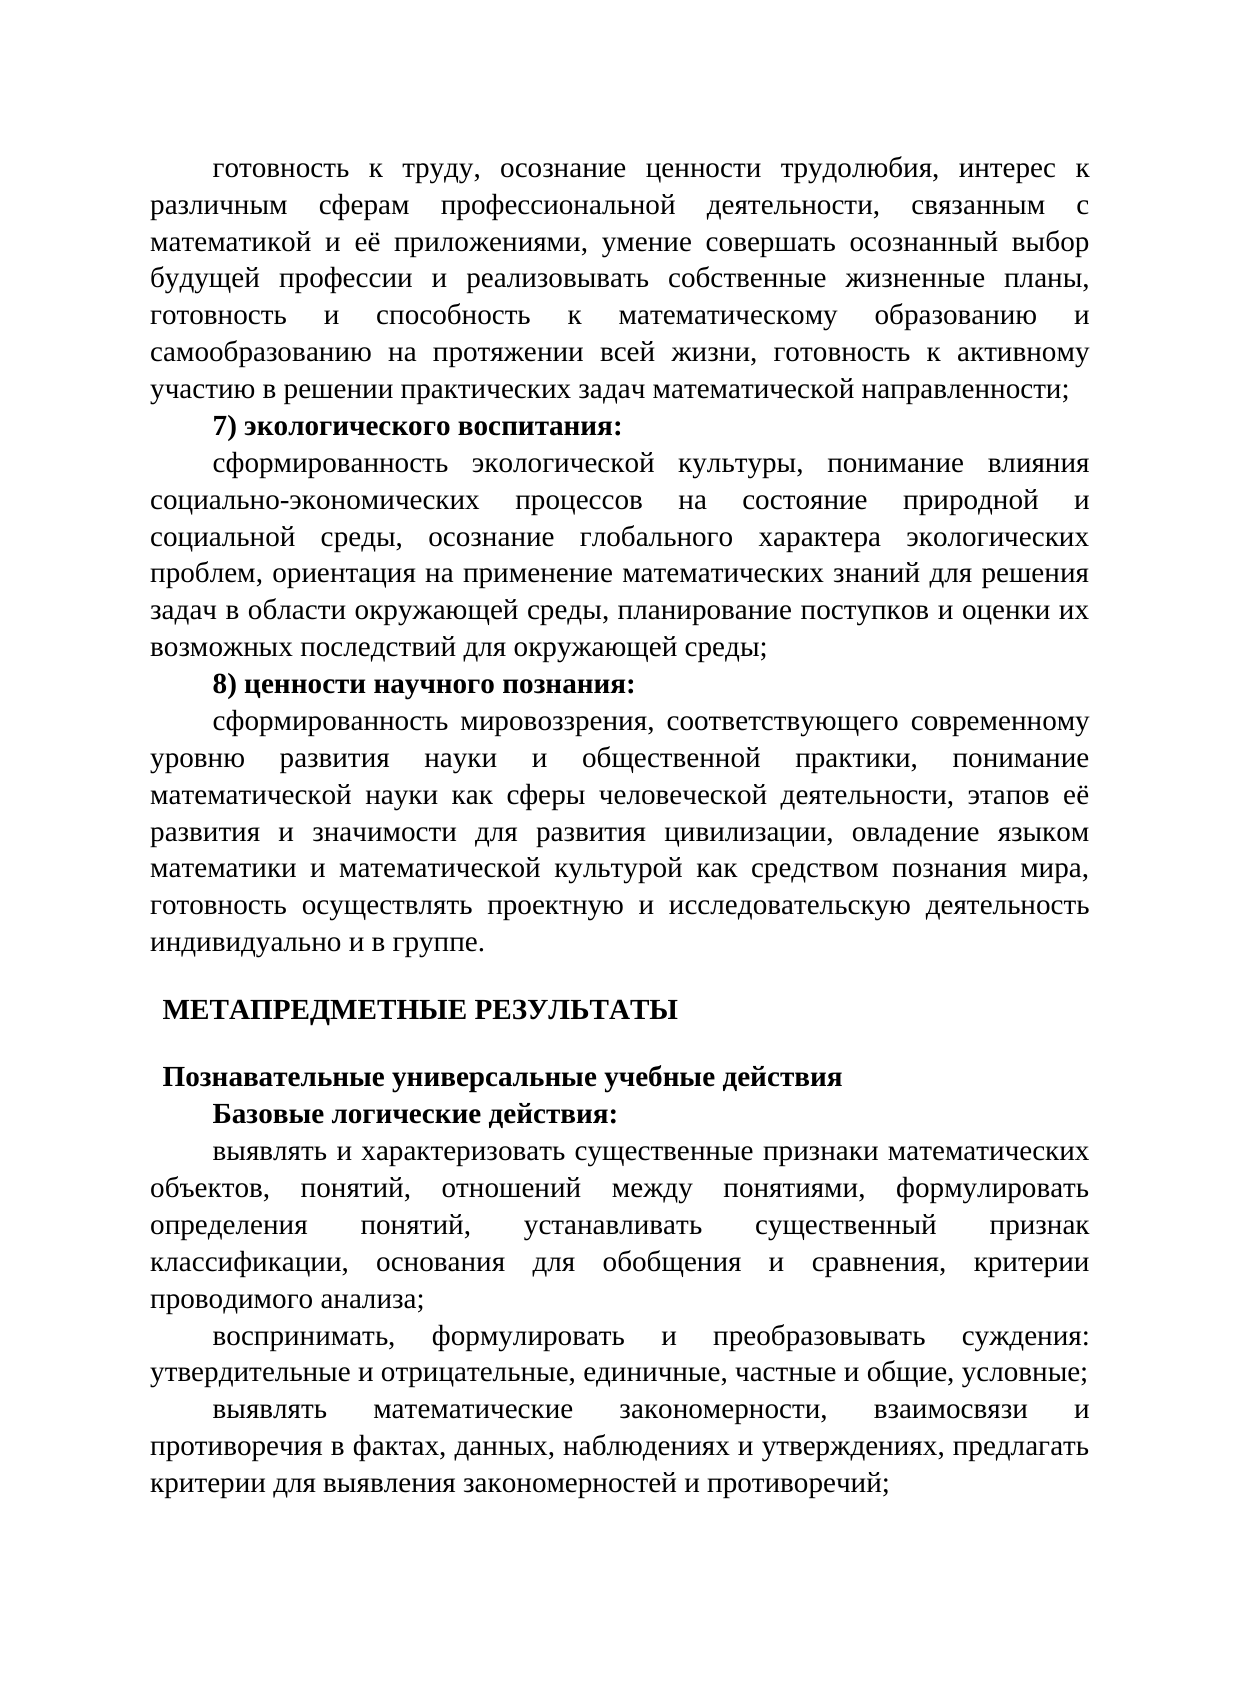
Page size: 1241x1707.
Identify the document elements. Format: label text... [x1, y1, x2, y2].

text Познавательные универсальные учебные действия [162, 1059, 1090, 1093]
text МЕТАПРЕДМЕТНЫЕ РЕЗУЛЬТАТЫ [162, 992, 1090, 1026]
text 8) ценности научного познания: [150, 666, 1090, 700]
text выявлять и характеризовать существенные признаки математических объектов, понятий, отношений между понятиями, формулировать определения понятий, устанавливать существенный признак классификации, основания для обобщения и сравнения, критерии проводимого анализа; [150, 1133, 1090, 1314]
text выявлять математические закономерности, взаимосвязи и противоречия в фактах, данных, наблюдениях и утверждениях, предлагать критерии для выявления закономерностей и противоречий; [150, 1391, 1090, 1499]
text сформированность экологической культуры, понимание влияния социально-экономических процессов на состояние природной и социальной среды, осознание глобального характера экологических проблем, ориентация на применение математических знаний для решения задач в области окружающей среды, планирование поступков и оценки их возможных последствий для окружающей среды; [150, 445, 1090, 663]
text сформированность мировоззрения, соответствующего современному уровню развития науки и общественной практики, понимание математической науки как сферы человеческой деятельности, этапов её развития и значимости для развития цивилизации, овладение языком математики и математической культурой как средством познания мира, готовность осуществлять проектную и исследовательскую деятельность индивидуально и в группе. [150, 703, 1090, 958]
text 7) экологического воспитания: [150, 408, 1090, 442]
text готовность к труду, осознание ценности трудолюбия, интерес к различным сферам профессиональной деятельности, связанным с математикой и её приложениями, умение совершать осознанный выбор будущей профессии и реализовывать собственные жизненные планы, готовность и способность к математическому образованию и самообразованию на протяжении всей жизни, готовность к активному участию в решении практических задач математической направленности; [150, 150, 1090, 405]
text воспринимать, формулировать и преобразовывать суждения: утвердительные и отрицательные, единичные, частные и общие, условные; [150, 1318, 1090, 1388]
text Базовые логические действия: [150, 1096, 1090, 1130]
